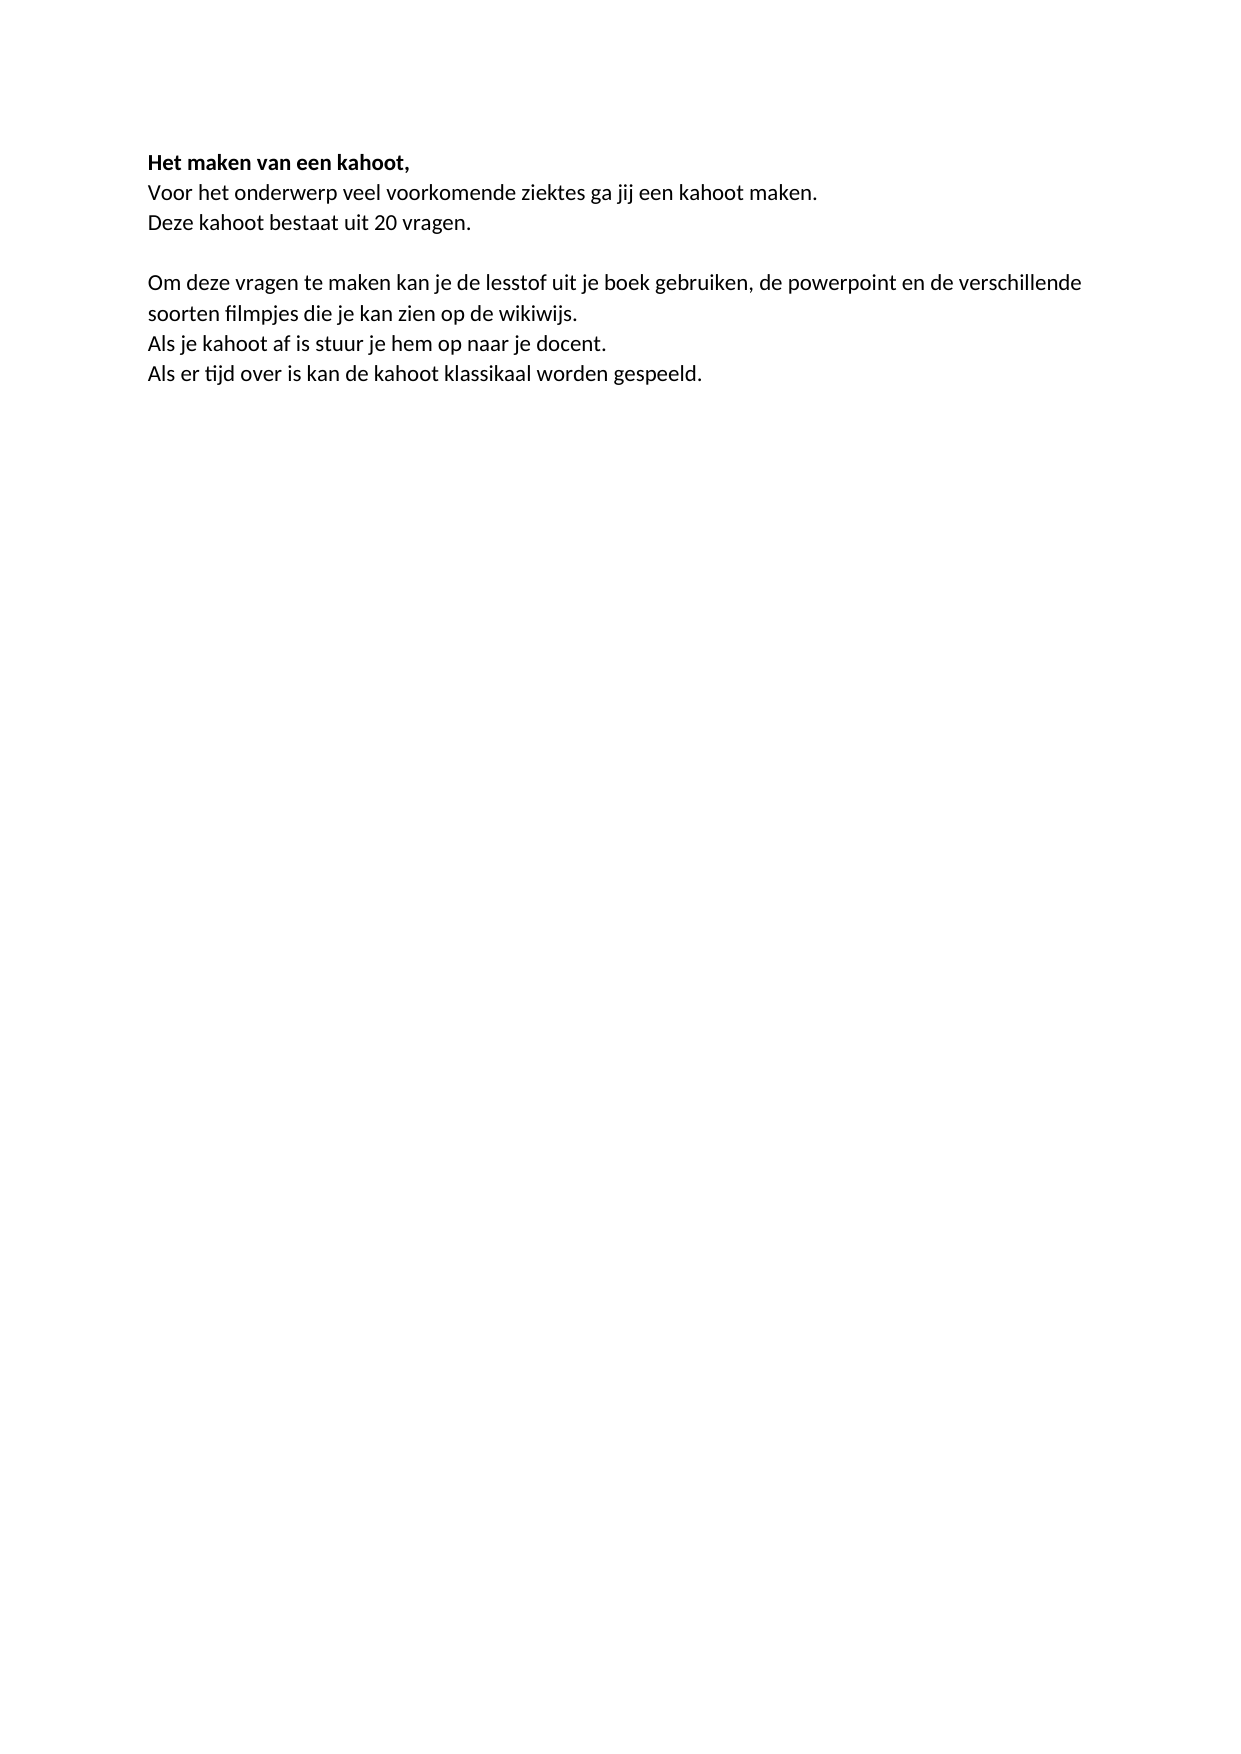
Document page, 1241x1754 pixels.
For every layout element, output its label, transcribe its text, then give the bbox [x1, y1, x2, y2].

text Het maken van een kahoot, Voor het onderwerp veel voorkomende ziektes ga jij een kahoot maken. Deze kahoot bestaat uit 20 vragen. Om deze vragen te maken kan je de lesstof uit je boek gebruiken, de powerpoint en de verschillende soorten filmpjes die je kan zien op de wikiwijs. Als je kahoot af is stuur je hem op naar je docent. Als er tijd over is kan de kahoot klassikaal worden gespeeld. [148, 148, 1093, 387]
